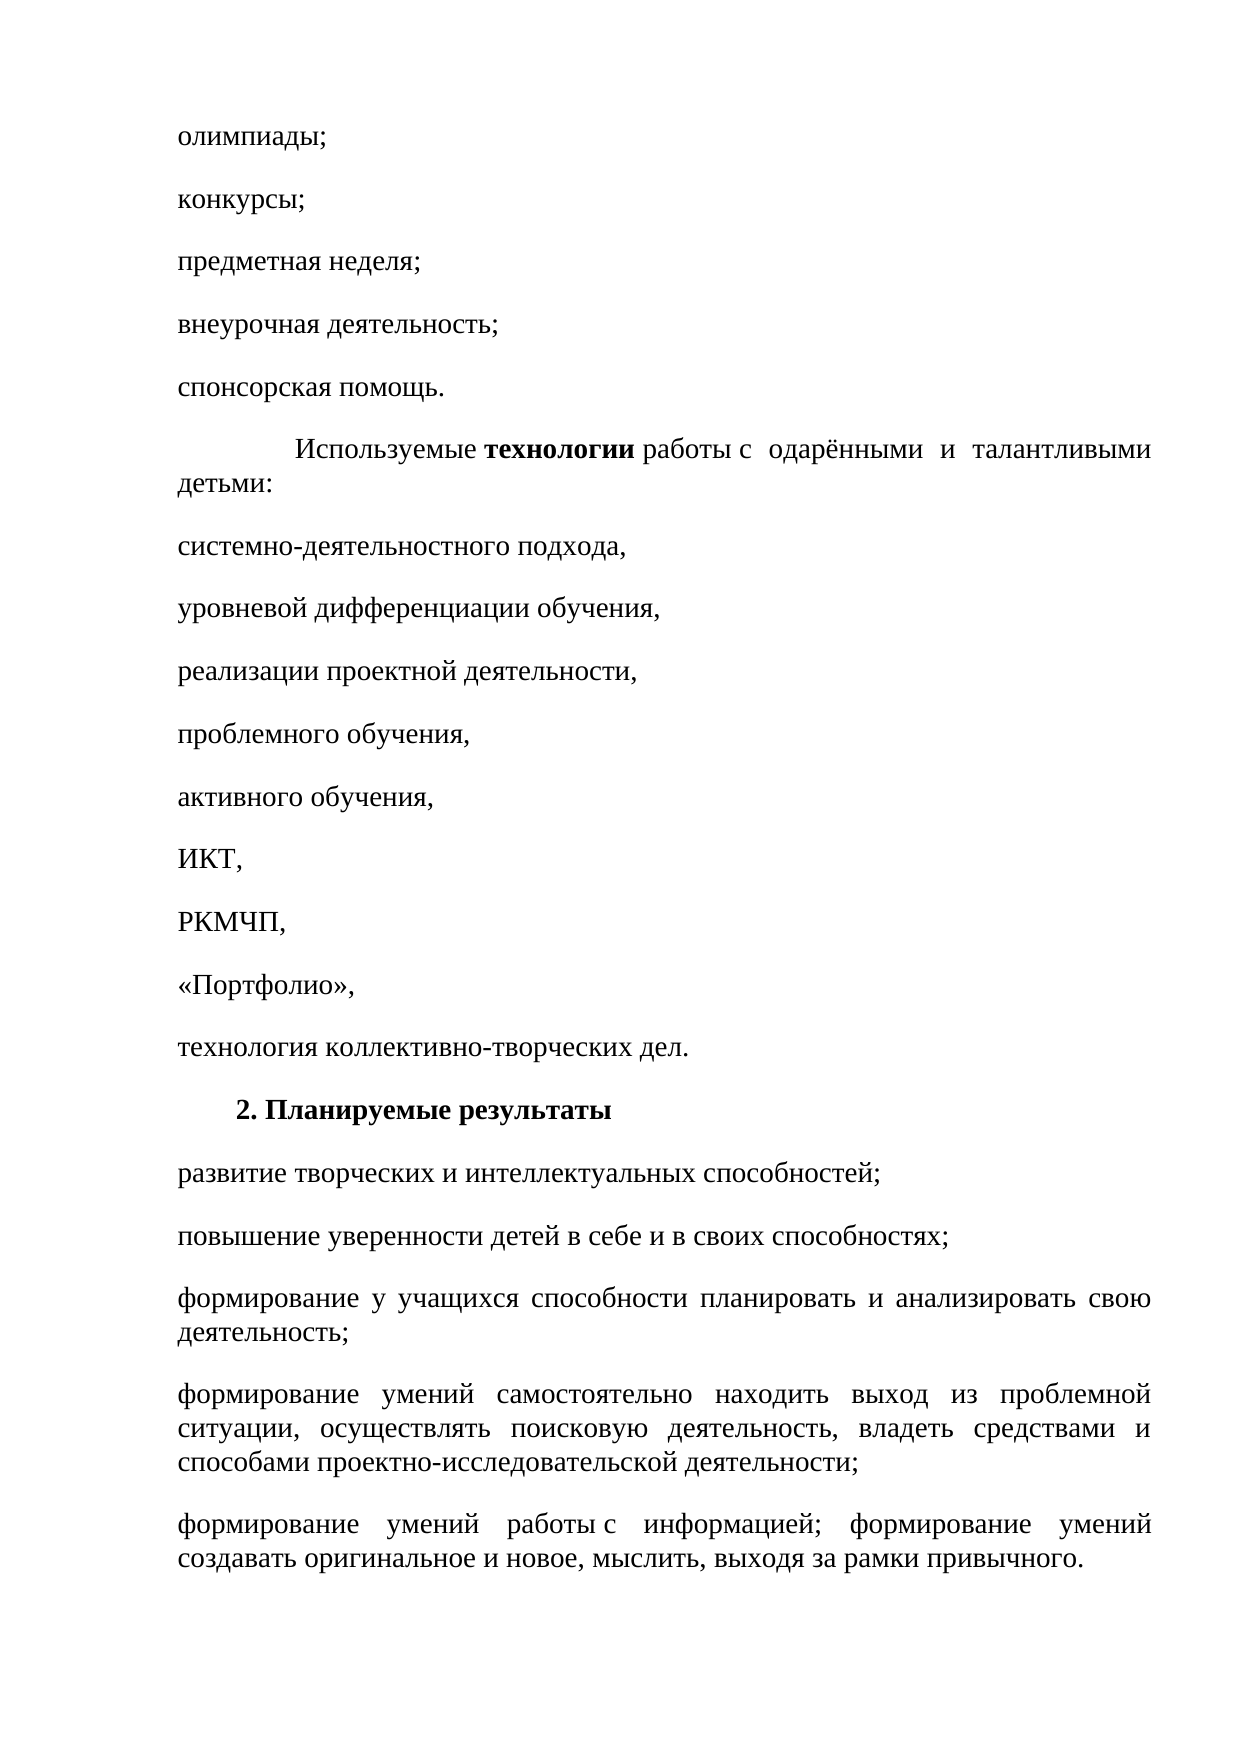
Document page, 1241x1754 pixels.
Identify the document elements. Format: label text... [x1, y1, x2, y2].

text ИКТ, [177, 841, 1152, 875]
text формирование умений работы с информацией; формирование умений создавать оригинальное и новое, мыслить, выходя за рамки привычного. [177, 1506, 1152, 1573]
text олимпиады; [177, 118, 1152, 152]
text технология коллективно-творческих дел. [177, 1029, 1152, 1063]
text активного обучения, [177, 779, 1152, 812]
text спонсорская помощь. [177, 369, 1152, 402]
text реализации проектной деятельности, [177, 653, 1152, 687]
text РКМЧП, [177, 904, 1152, 938]
text проблемного обучения, [177, 716, 1152, 749]
text Используемые технологии работы с одарёнными и талантливыми детьми: [177, 432, 1152, 499]
text формирование умений самостоятельно находить выход из проблемной ситуации, осуществлять поисковую деятельность, владеть средствами и способами проектно-исследовательской деятельности; [177, 1377, 1152, 1477]
text «Портфолио», [177, 967, 1152, 1000]
text повышение уверенности детей в себе и в своих способностях; [177, 1218, 1152, 1251]
text системно-деятельностного подхода, [177, 528, 1152, 561]
text развитие творческих и интеллектуальных способностей; [177, 1155, 1152, 1188]
text конкурсы; [177, 181, 1152, 214]
text внеурочная деятельность; [177, 306, 1152, 340]
text 2. Планируемые результаты [177, 1092, 1152, 1126]
text формирование у учащихся способности планировать и анализировать свою деятельность; [177, 1280, 1152, 1347]
text уровневой дифференциации обучения, [177, 591, 1152, 624]
text предметная неделя; [177, 243, 1152, 277]
